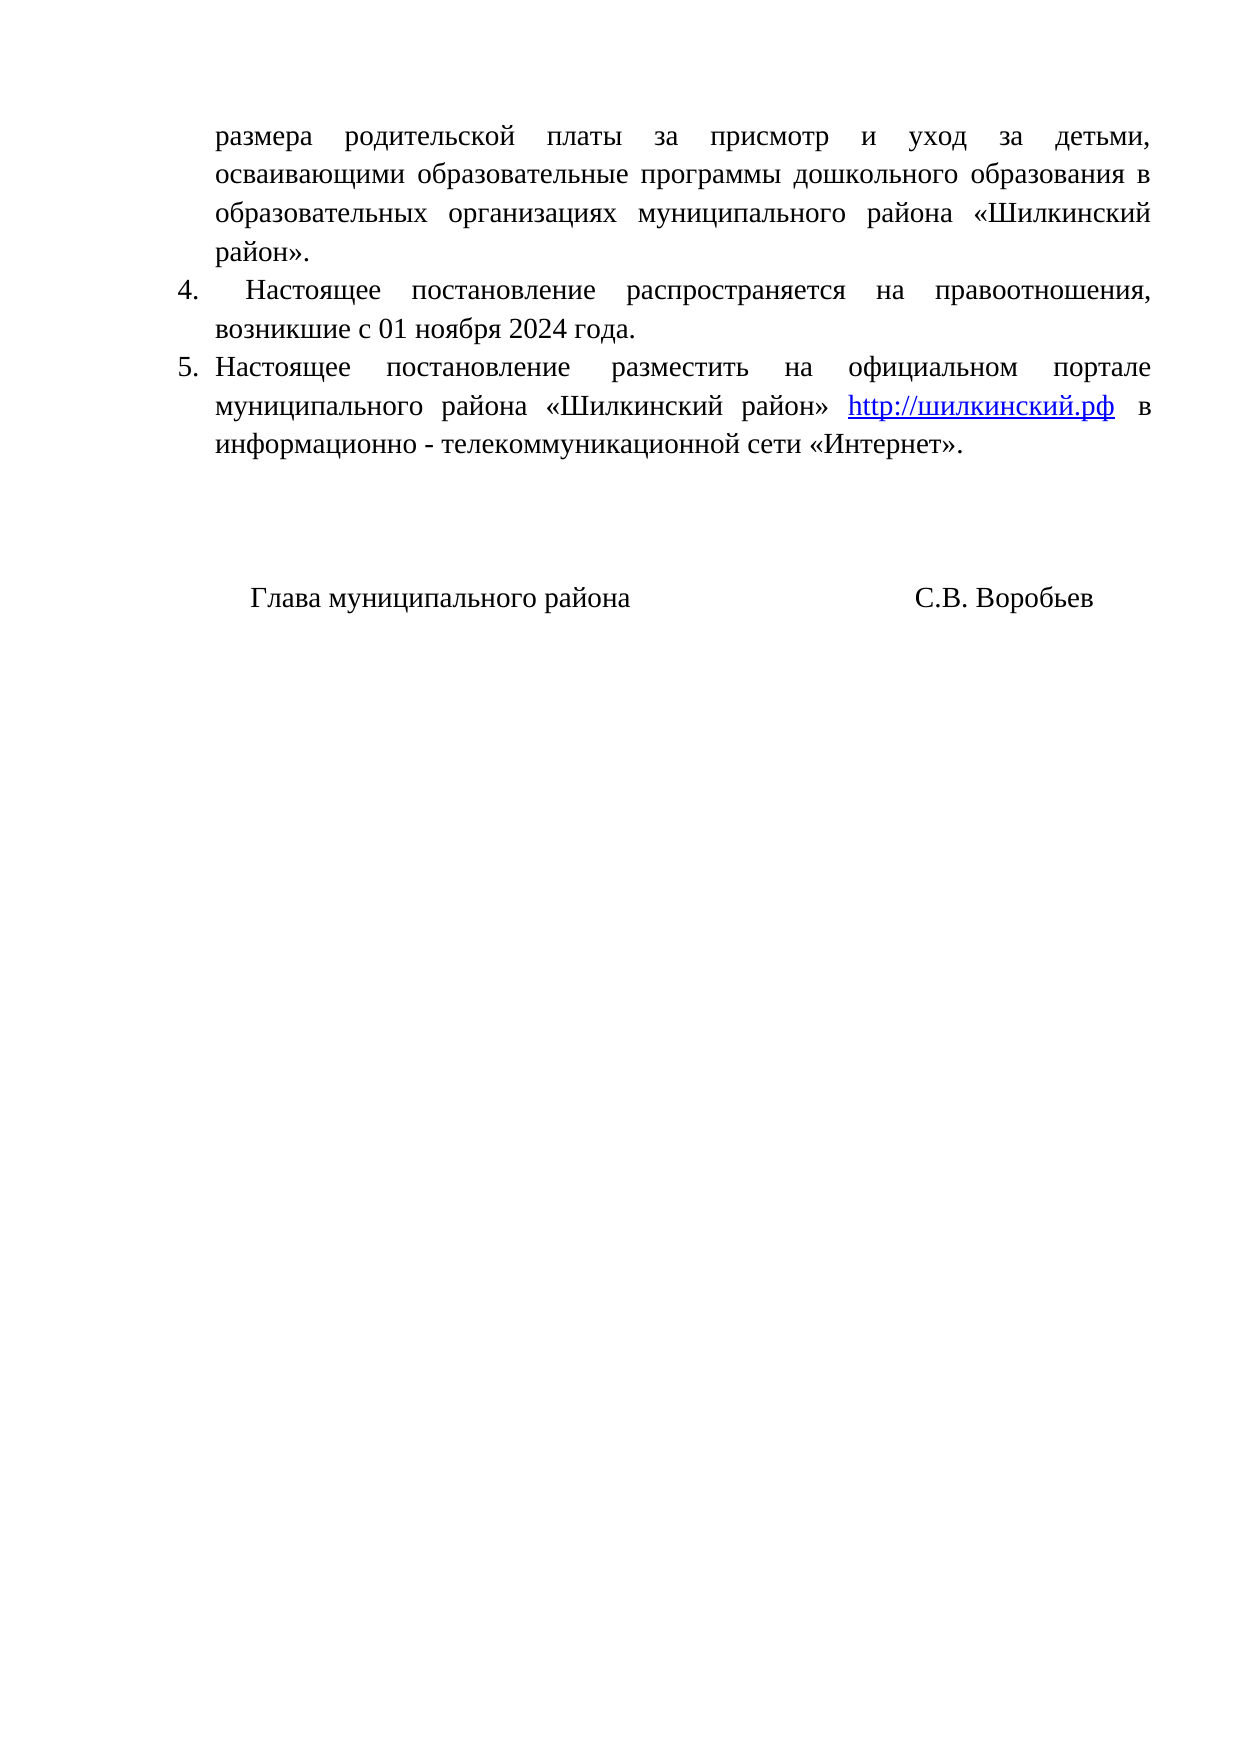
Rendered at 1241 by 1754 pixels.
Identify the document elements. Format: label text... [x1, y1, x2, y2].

text Глава муниципального района С.В. Воробьев [177, 581, 1152, 614]
list Настоящее постановление распространяется на правоотношения, возникшие с 01 ноября 2024 года. [177, 272, 1152, 344]
list Настоящее постановление разместить на официальном портале муниципального района «Шилкинский район» http://шилкинский.рф в информационно - телекоммуникационной сети «Интернет». [177, 349, 1152, 460]
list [177, 118, 1152, 267]
